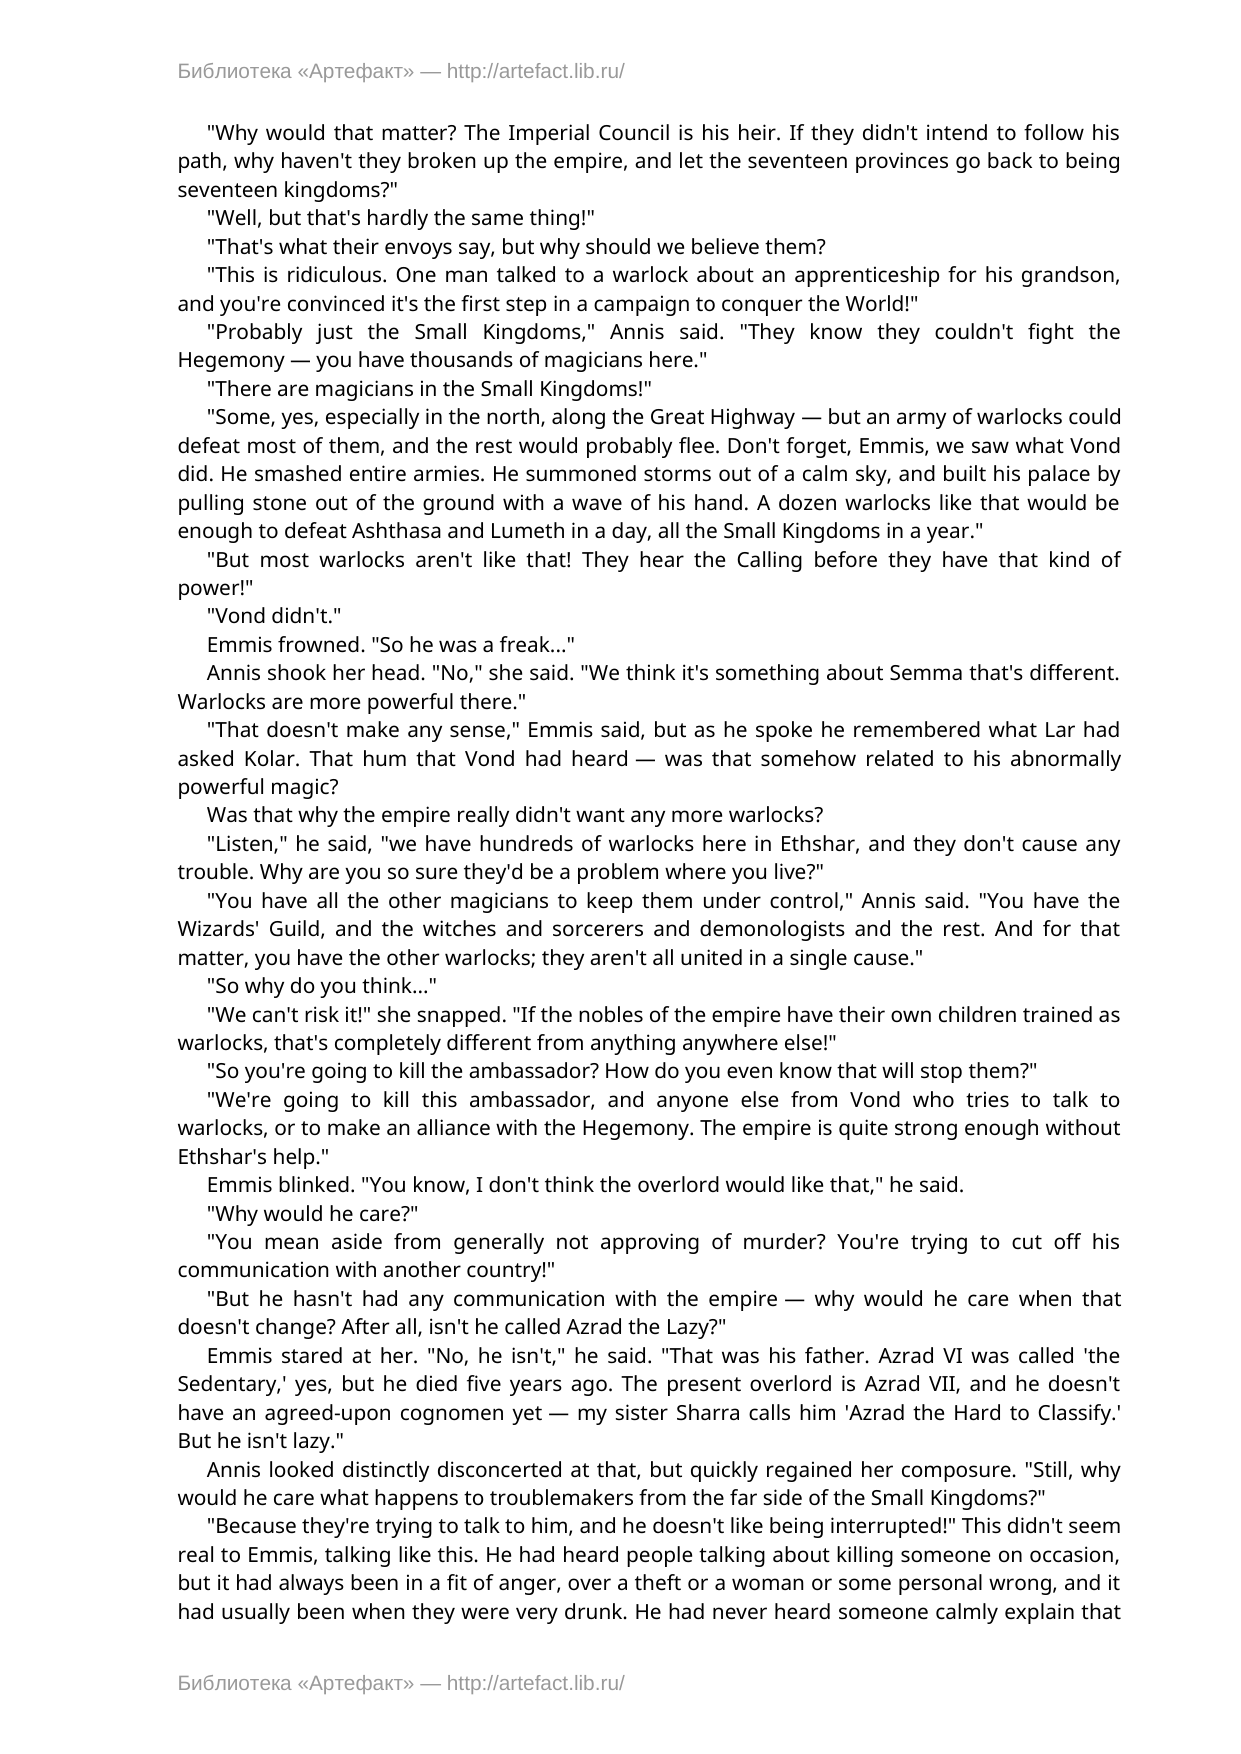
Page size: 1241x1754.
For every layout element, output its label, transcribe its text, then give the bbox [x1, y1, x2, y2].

text "This is ridiculous. One man talked to a warlock about an apprenticeship for his grandson, and you're convinced it's the first step in a campaign to conquer the World!" [177, 260, 1122, 317]
text "Why would that matter? The Imperial Council is his heir. If they didn't intend to follow his path, why haven't they broken up the empire, and let the seventeen provinces go back to being seventeen kingdoms?" [177, 118, 1122, 203]
text Emmis stared at her. "No, he isn't," he said. "That was his father. Azrad VI was called 'the Sedentary,' yes, but he died five years ago. The present overlord is Azrad VII, and he doesn't have an agreed-upon cognomen yet — my sister Sharra calls him 'Azrad the Hard to Classify.' But he isn't lazy." [177, 1341, 1122, 1455]
text "Vond didn't." [177, 602, 1122, 630]
text "Well, but that's hardly the same thing!" [177, 203, 1122, 232]
text "That doesn't make any sense," Emmis said, but as he spoke he remembered what Lar had asked Kolar. That hum that Vond had heard — was that somehow related to his abnormally powerful magic? [177, 715, 1122, 801]
text "We can't risk it!" she snapped. "If the nobles of the empire have their own children trained as warlocks, that's completely different from anything anywhere else!" [177, 1000, 1122, 1057]
text "You mean aside from generally not approving of murder? You're trying to cut off his communication with another country!" [177, 1227, 1122, 1284]
text "We're going to kill this ambassador, and anyone else from Vond who tries to talk to warlocks, or to make an alliance with the Hegemony. The empire is quite strong enough without Ethshar's help." [177, 1085, 1122, 1170]
text "So why do you think..." [177, 971, 1122, 1000]
text Annis looked distinctly disconcerted at that, but quickly regained her composure. "Still, why would he care what happens to troublemakers from the far side of the Small Kingdoms?" [177, 1455, 1122, 1512]
text "Why would he care?" [177, 1199, 1122, 1227]
text Was that why the empire really didn't want any more warlocks? [177, 801, 1122, 829]
text Emmis blinked. "You know, I don't think the overlord would like that," he said. [177, 1170, 1122, 1199]
text "There are magicians in the Small Kingdoms!" [177, 374, 1122, 402]
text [177, 1512, 1122, 1625]
text Annis shook her head. "No," she said. "We think it's something about Semma that's different. Warlocks are more powerful there." [177, 658, 1122, 715]
text "So you're going to kill the ambassador? How do you even know that will stop them?" [177, 1057, 1122, 1085]
text "That's what their envoys say, but why should we believe them? [177, 232, 1122, 260]
text Emmis frowned. "So he was a freak..." [177, 630, 1122, 658]
text "Probably just the Small Kingdoms," Annis said. "They know they couldn't fight the Hegemony — you have thousands of magicians here." [177, 317, 1122, 374]
text "But most warlocks aren't like that! They hear the Calling before they have that kind of power!" [177, 545, 1122, 602]
text "You have all the other magicians to keep them under control," Annis said. "You have the Wizards' Guild, and the witches and sorcerers and demonologists and the rest. And for that matter, you have the other warlocks; they aren't all united in a single cause." [177, 886, 1122, 971]
text "Listen," he said, "we have hundreds of warlocks here in Ethshar, and they don't cause any trouble. Why are you so sure they'd be a problem where you live?" [177, 829, 1122, 886]
text "But he hasn't had any communication with the empire — why would he care when that doesn't change? After all, isn't he called Azrad the Lazy?" [177, 1284, 1122, 1341]
text "Some, yes, especially in the north, along the Great Highway — but an army of warlocks could defeat most of them, and the rest would probably flee. Don't forget, Emmis, we saw what Vond did. He smashed entire armies. He summoned storms out of a calm sky, and built his palace by pulling stone out of the ground with a wave of his hand. A dozen warlocks like that would be enough to defeat Ashthasa and Lumeth in a day, all the Small Kingdoms in a year." [177, 402, 1122, 545]
